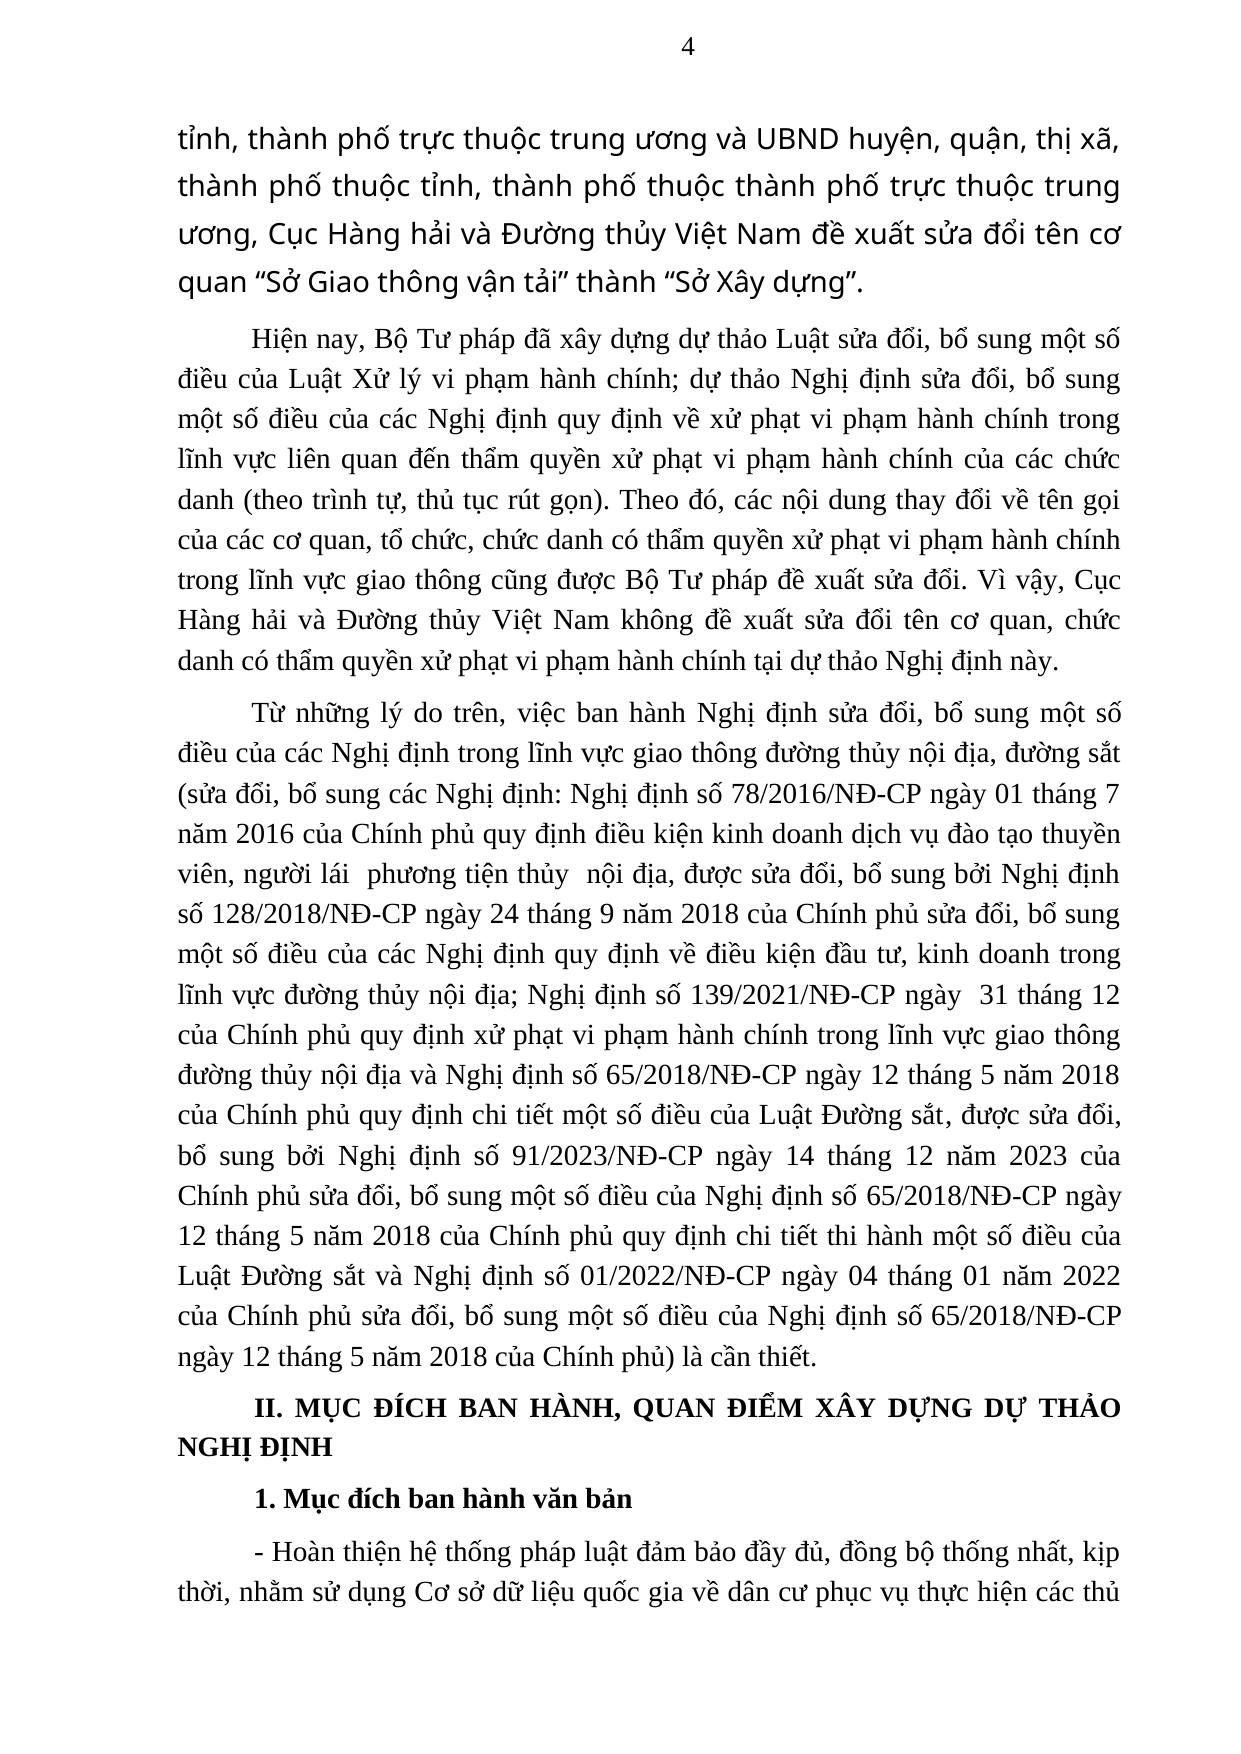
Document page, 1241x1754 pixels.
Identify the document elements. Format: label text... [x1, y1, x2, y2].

text II. MỤC ĐÍCH BAN HÀNH, QUAN ĐIỂM XÂY DỰNG DỰ THẢO NGHỊ ĐỊNH [177, 1391, 1122, 1463]
text 1. Mục đích ban hành văn bản [177, 1482, 1122, 1515]
text Từ những lý do trên, việc ban hành Nghị định sửa đổi, bổ sung một số điều của các Nghị định trong lĩnh vực giao thông đường thủy nội địa, đường sắt (sửa đổi, bổ sung các Nghị định: Nghị định số 78/2016/NĐ-CP ngày 01 tháng 7 năm 2016 của Chính phủ quy định điều kiện kinh doanh dịch vụ đào tạo thuyền viên, người lái phương tiện thủy nội địa, được sửa đổi, bổ sung bởi Nghị định số 128/2018/NĐ-CP ngày 24 tháng 9 năm 2018 của Chính phủ sửa đổi, bổ sung một số điều của các Nghị định quy định về điều kiện đầu tư, kinh doanh trong lĩnh vực đường thủy nội địa; Nghị định số 139/2021/NĐ-CP ngày 31 tháng 12 của Chính phủ quy định xử phạt vi phạm hành chính trong lĩnh vực giao thông đường thủy nội địa và Nghị định số 65/2018/NĐ-CP ngày 12 tháng 5 năm 2018 của Chính phủ quy định chi tiết một số điều của Luật Đường sắt, được sửa đổi, bổ sung bởi Nghị định số 91/2023/NĐ-CP ngày 14 tháng 12 năm 2023 của Chính phủ sửa đổi, bổ sung một số điều của Nghị định số 65/2018/NĐ-CP ngày 12 tháng 5 năm 2018 của Chính phủ quy định chi tiết thi hành một số điều của Luật Đường sắt và Nghị định số 01/2022/NĐ-CP ngày 04 tháng 01 năm 2022 của Chính phủ sửa đổi, bổ sung một số điều của Nghị định số 65/2018/NĐ-CP ngày 12 tháng 5 năm 2018 của Chính phủ) là cần thiết. [177, 695, 1122, 1372]
text Hiện nay, Bộ Tư pháp đã xây dựng dự thảo Luật sửa đổi, bổ sung một số điều của Luật Xử lý vi phạm hành chính; dự thảo Nghị định sửa đổi, bổ sung một số điều của các Nghị định quy định về xử phạt vi phạm hành chính trong lĩnh vực liên quan đến thẩm quyền xử phạt vi phạm hành chính của các chức danh (theo trình tự, thủ tục rút gọn). Theo đó, các nội dung thay đổi về tên gọi của các cơ quan, tổ chức, chức danh có thẩm quyền xử phạt vi phạm hành chính trong lĩnh vực giao thông cũng được Bộ Tư pháp đề xuất sửa đổi. Vì vậy, Cục Hàng hải và Đường thủy Việt Nam không đề xuất sửa đổi tên cơ quan, chức danh có thẩm quyền xử phạt vi phạm hành chính tại dự thảo Nghị định này. [177, 321, 1122, 676]
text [177, 1534, 1122, 1608]
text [177, 118, 1122, 301]
